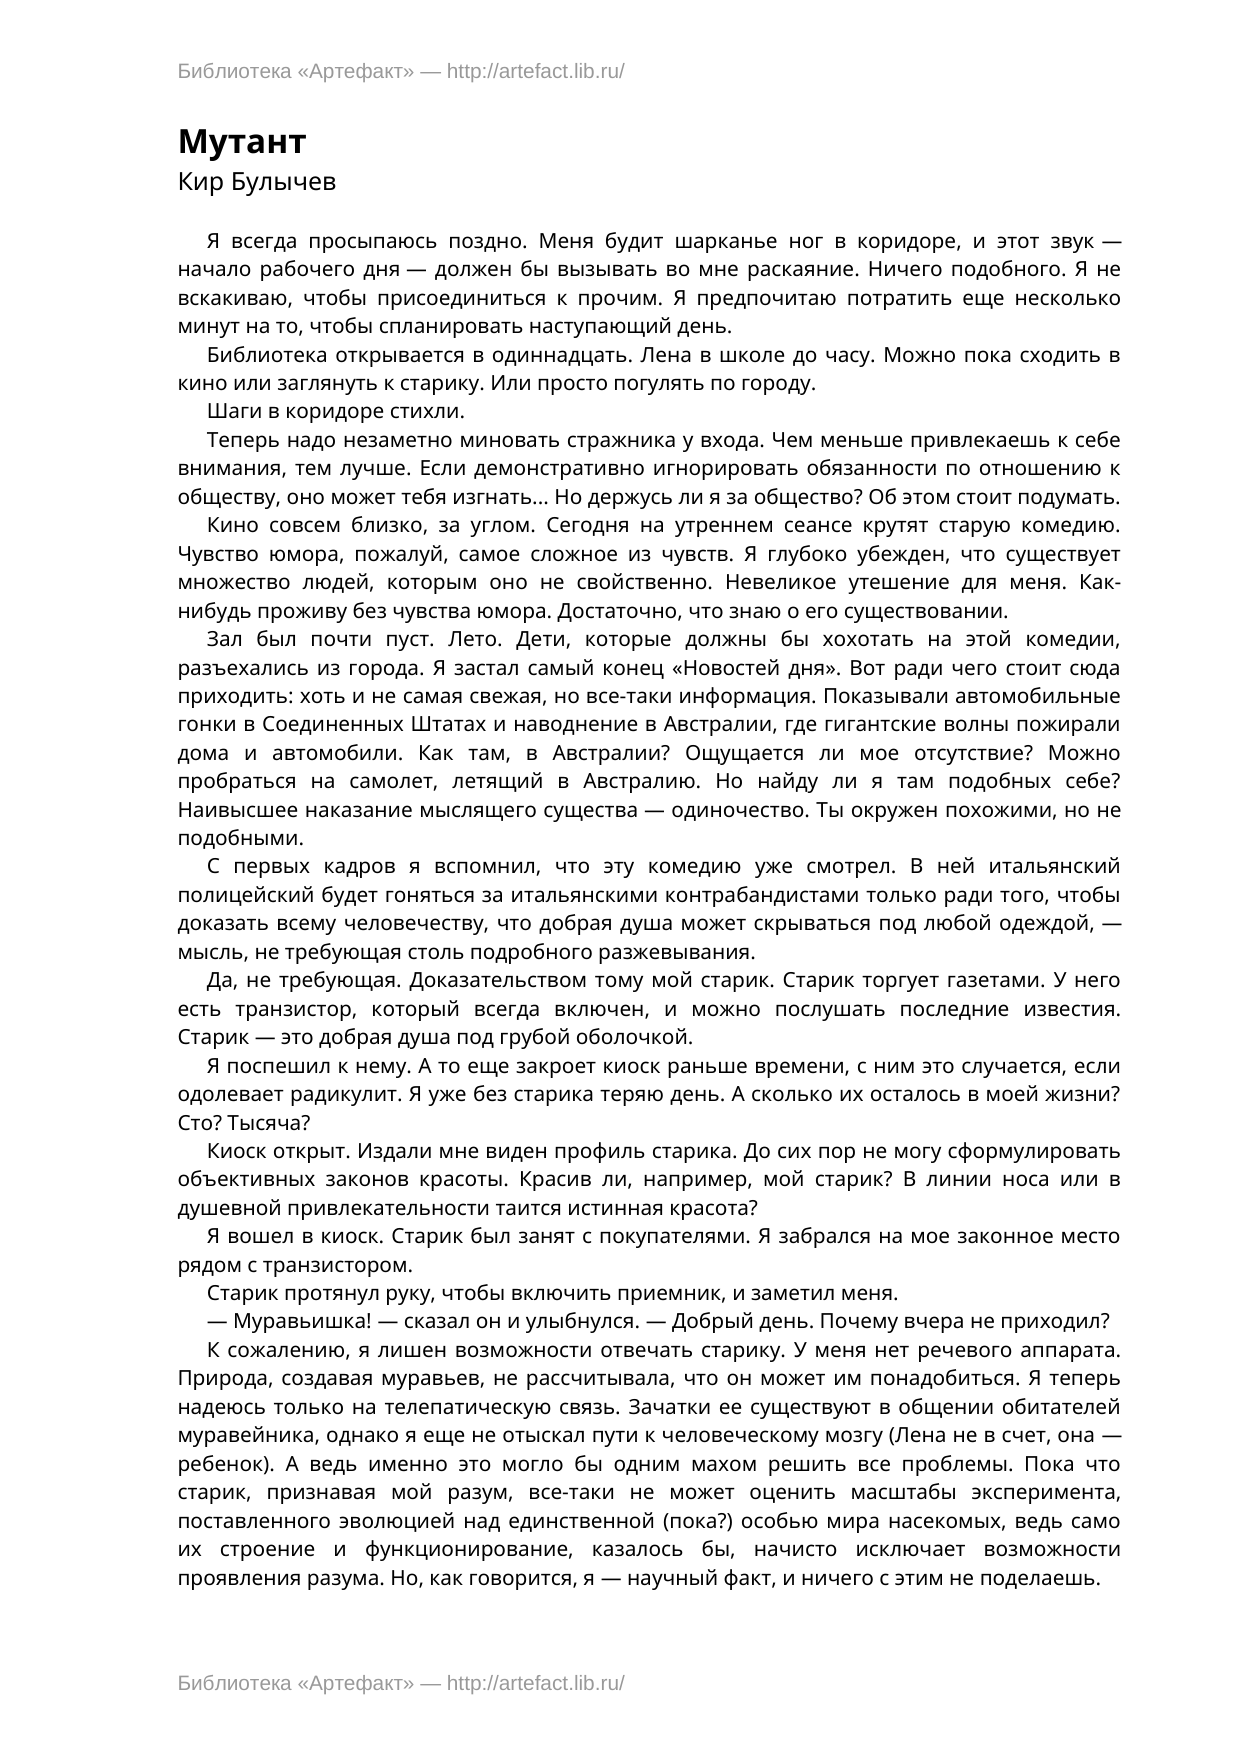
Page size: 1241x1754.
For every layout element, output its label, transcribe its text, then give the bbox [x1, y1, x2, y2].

text Киоск открыт. Издали мне виден профиль старика. До сих пор не могу сформулировать объективных законов красоты. Красив ли, например, мой старик? В линии носа или в душевной привлекательности таится истинная красота? [177, 1136, 1122, 1221]
text С первых кадров я вспомнил, что эту комедию уже смотрел. В ней итальянский полицейский будет гоняться за итальянскими контрабандистами только ради того, чтобы доказать всему человечеству, что добрая душа может скрываться под любой одеждой, — мысль, не требующая столь подробного разжевывания. [177, 852, 1122, 965]
text Кино совсем близко, за углом. Сегодня на утреннем сеансе крутят старую комедию. Чувство юмора, пожалуй, самое сложное из чувств. Я глубоко убежден, что существует множество людей, которым оно не свойственно. Невеликое утешение для меня. Как-нибудь проживу без чувства юмора. Достаточно, что знаю о его существовании. [177, 510, 1122, 624]
text Зал был почти пуст. Лето. Дети, которые должны бы хохотать на этой комедии, разъехались из города. Я застал самый конец «Новостей дня». Вот ради чего стоит сюда приходить: хоть и не самая свежая, но все-таки информация. Показывали автомобильные гонки в Соединенных Штатах и наводнение в Австралии, где гигантские волны пожирали дома и автомобили. Как там, в Австралии? Ощущается ли мое отсутствие? Можно пробраться на самолет, летящий в Австралию. Но найду ли я там подобных себе? Наивысшее наказание мыслящего существа — одиночество. Ты окружен похожими, но не подобными. [177, 624, 1122, 852]
subtitle Кир Булычев [177, 163, 1122, 198]
text Я поспешил к нему. А то еще закроет киоск раньше времени, с ним это случается, если одолевает радикулит. Я уже без старика теряю день. А сколько их осталось в моей жизни? Сто? Тысяча? [177, 1051, 1122, 1136]
text Я всегда просыпаюсь поздно. Меня будит шарканье ног в коридоре, и этот звук — начало рабочего дня — должен бы вызывать во мне раскаяние. Ничего подобного. Я не вскакиваю, чтобы присоединиться к прочим. Я предпочитаю потратить еще несколько минут на то, чтобы спланировать наступающий день. [177, 226, 1122, 340]
text Я вошел в киоск. Старик был занят с покупателями. Я забрался на мое законное место рядом с транзистором. [177, 1221, 1122, 1278]
subtitle Мутант [177, 118, 1122, 163]
text Теперь надо незаметно миновать стражника у входа. Чем меньше привлекаешь к себе внимания, тем лучше. Если демонстративно игнорировать обязанности по отношению к обществу, оно может тебя изгнать... Но держусь ли я за общество? Об этом стоит подумать. [177, 425, 1122, 510]
text Шаги в коридоре стихли. [177, 397, 1122, 425]
text Да, не требующая. Доказательством тому мой старик. Старик торгует газетами. У него есть транзистор, который всегда включен, и можно послушать последние известия. Старик — это добрая душа под грубой оболочкой. [177, 965, 1122, 1051]
text Библиотека открывается в одиннадцать. Лена в школе до часу. Можно пока сходить в кино или заглянуть к старику. Или просто погулять по городу. [177, 340, 1122, 397]
text — Муравьишка! — сказал он и улыбнулся. — Добрый день. Почему вчера не приходил? [177, 1307, 1122, 1335]
text К сожалению, я лишен возможности отвечать старику. У меня нет речевого аппарата. Природа, создавая муравьев, не рассчитывала, что он может им понадобиться. Я теперь надеюсь только на телепатическую связь. Зачатки ее существуют в общении обитателей муравейника, однако я еще не отыскал пути к человеческому мозгу (Лена не в счет, она — ребенок). А ведь именно это могло бы одним махом решить все проблемы. Пока что старик, признавая мой разум, все-таки не может оценить масштабы эксперимента, поставленного эволюцией над единственной (пока?) особью мира насекомых, ведь само их строение и функционирование, казалось бы, начисто исключает возможности проявления разума. Но, как говорится, я — научный факт, и ничего с этим не поделаешь. [177, 1335, 1122, 1591]
text Старик протянул руку, чтобы включить приемник, и заметил меня. [177, 1278, 1122, 1307]
